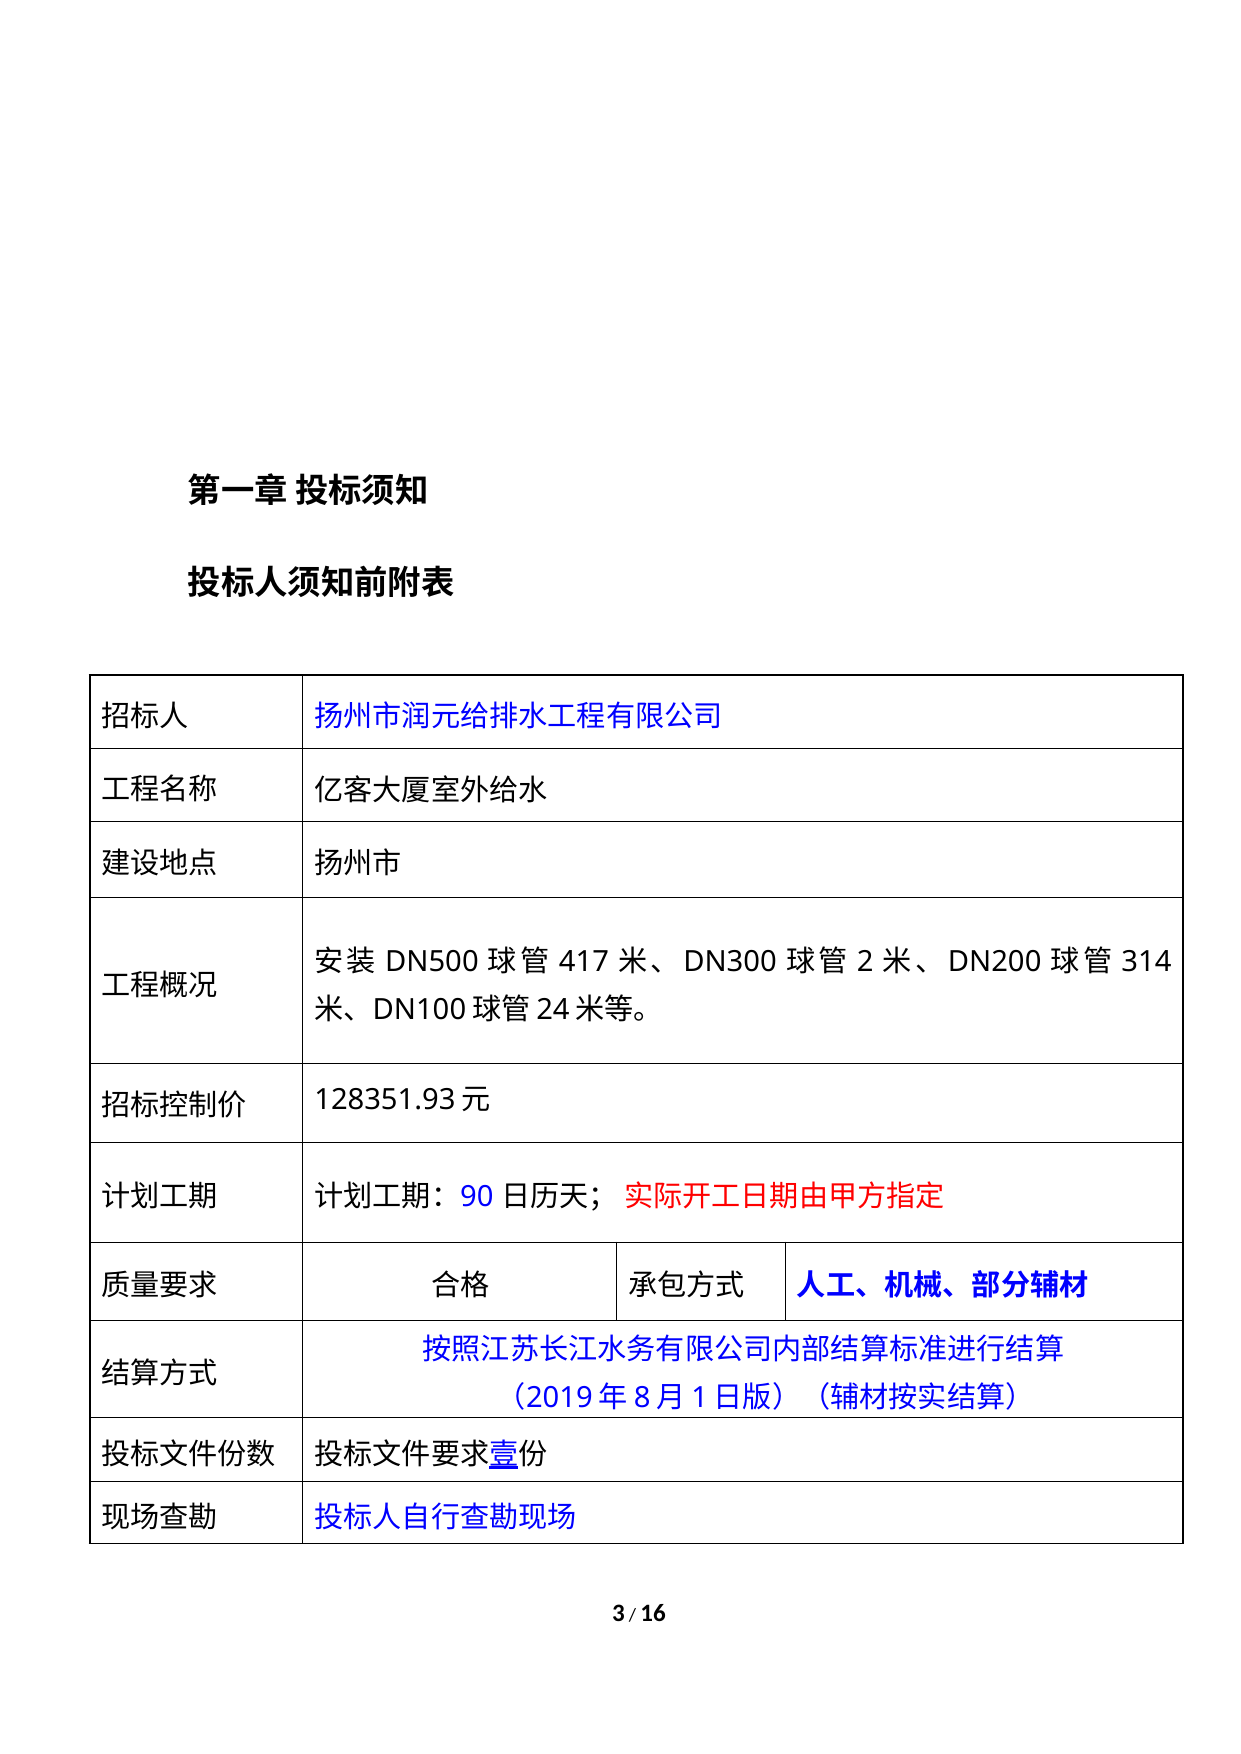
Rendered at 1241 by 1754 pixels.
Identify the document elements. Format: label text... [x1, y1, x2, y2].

table_header 招标人 [91, 676, 302, 747]
table_cell 扬州市 [303, 822, 1182, 897]
table_cell 128351.93元 [303, 1064, 1182, 1142]
table_cell 安装DN500球管417米、DN300球管2米、DN200球管314米、DN100球管24米等。 [303, 898, 1182, 1063]
table_cell 承包方式 [617, 1243, 785, 1320]
title 第一章 投标须知 [187, 455, 1085, 520]
table_cell 建设地点 [91, 822, 302, 897]
table_cell 计划工期：90 日历天； 实际开工日期由甲方指定 [303, 1143, 1182, 1242]
table_cell 工程名称 [91, 749, 302, 821]
table_cell 投标文件份数 [91, 1418, 302, 1481]
table_cell 现场查勘 [91, 1482, 302, 1543]
table_cell 质量要求 [91, 1243, 302, 1320]
table_header 扬州市润元给排水工程有限公司 [303, 676, 1182, 747]
table_cell 招标控制价 [91, 1064, 302, 1142]
table_cell 按照江苏长江水务有限公司内部结算标准进行结算 （2019年8月1日版）（辅材按实结算） [303, 1321, 1182, 1417]
table_cell 合格 [303, 1243, 616, 1320]
table_cell 人工、机械、部分辅材 [786, 1243, 1182, 1320]
table_cell 亿客大厦室外给水 [303, 749, 1182, 821]
table_cell 计划工期 [91, 1143, 302, 1242]
table_cell 投标文件要求壹份 [303, 1418, 1182, 1481]
table_cell 结算方式 [91, 1321, 302, 1417]
table_cell 投标人自行查勘现场 [303, 1482, 1182, 1543]
table_cell 工程概况 [91, 898, 302, 1063]
subtitle 投标人须知前附表 [187, 547, 1085, 612]
